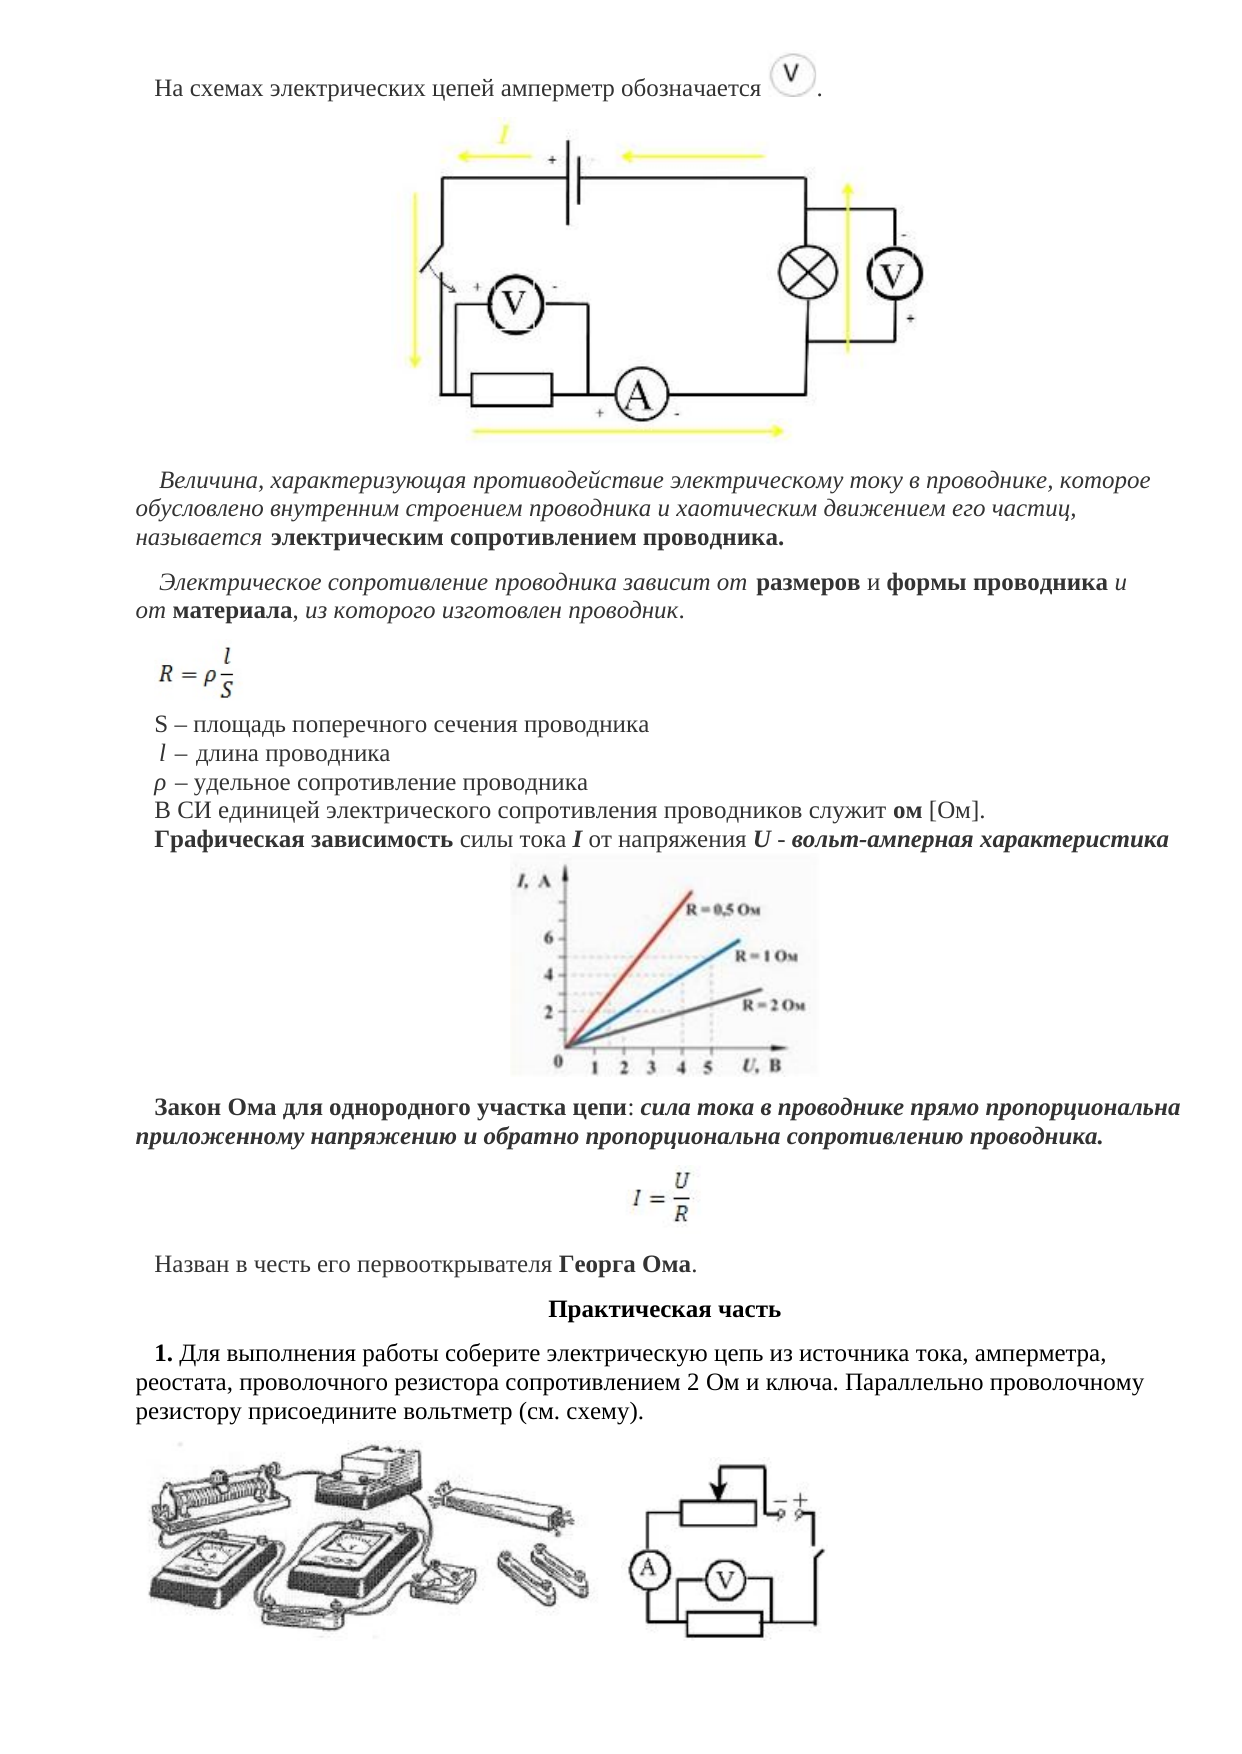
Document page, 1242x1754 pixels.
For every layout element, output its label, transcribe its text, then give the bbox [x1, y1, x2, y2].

picture [621, 1457, 828, 1641]
text Величина, характеризующая противодействие электрическому току в проводнике, которое обусловлено внутренним строением проводника и хаотическим движением его частиц, называется электрическим сопротивлением проводника. [135, 465, 1194, 551]
picture [625, 1165, 704, 1234]
picture [154, 639, 244, 704]
picture [510, 853, 820, 1077]
text Закон Ома для однородного участка цепи: сила тока в проводнике прямо пропорциональна приложенному напряжению и обратно пропорциональна сопротивлению проводника. [135, 1092, 1194, 1149]
picture [767, 50, 817, 97]
text В СИ единицей электрического сопротивления проводников служит ом [Ом]. [135, 796, 1194, 824]
text 1. Для выполнения работы соберите электрическую цепь из источника тока, амперметра, реостата, проволочного резистора сопротивлением 2 Ом и ключа. Параллельно проволочному резистору присоедините вольтметр (см. схему). [135, 1338, 1194, 1424]
picture [391, 117, 938, 450]
text Графическая зависимость силы тока I от напряжения U - вольт-амперная характеристика [135, 824, 1194, 853]
text На схемах электрических цепей амперметр обозначается . [135, 50, 1194, 102]
text l – длина проводника [135, 738, 1194, 767]
text Назван в честь его первооткрывателя Георга Ома. [135, 1249, 1194, 1278]
picture [135, 1440, 603, 1641]
text S – площадь поперечного сечения проводника [135, 709, 1194, 738]
text Электрическое сопротивление проводника зависит от размеров и формы проводника и от материала, из которого изготовлен проводник. [135, 567, 1194, 624]
text Практическая часть [135, 1294, 1194, 1323]
text ρ – удельное сопротивление проводника [135, 767, 1194, 796]
